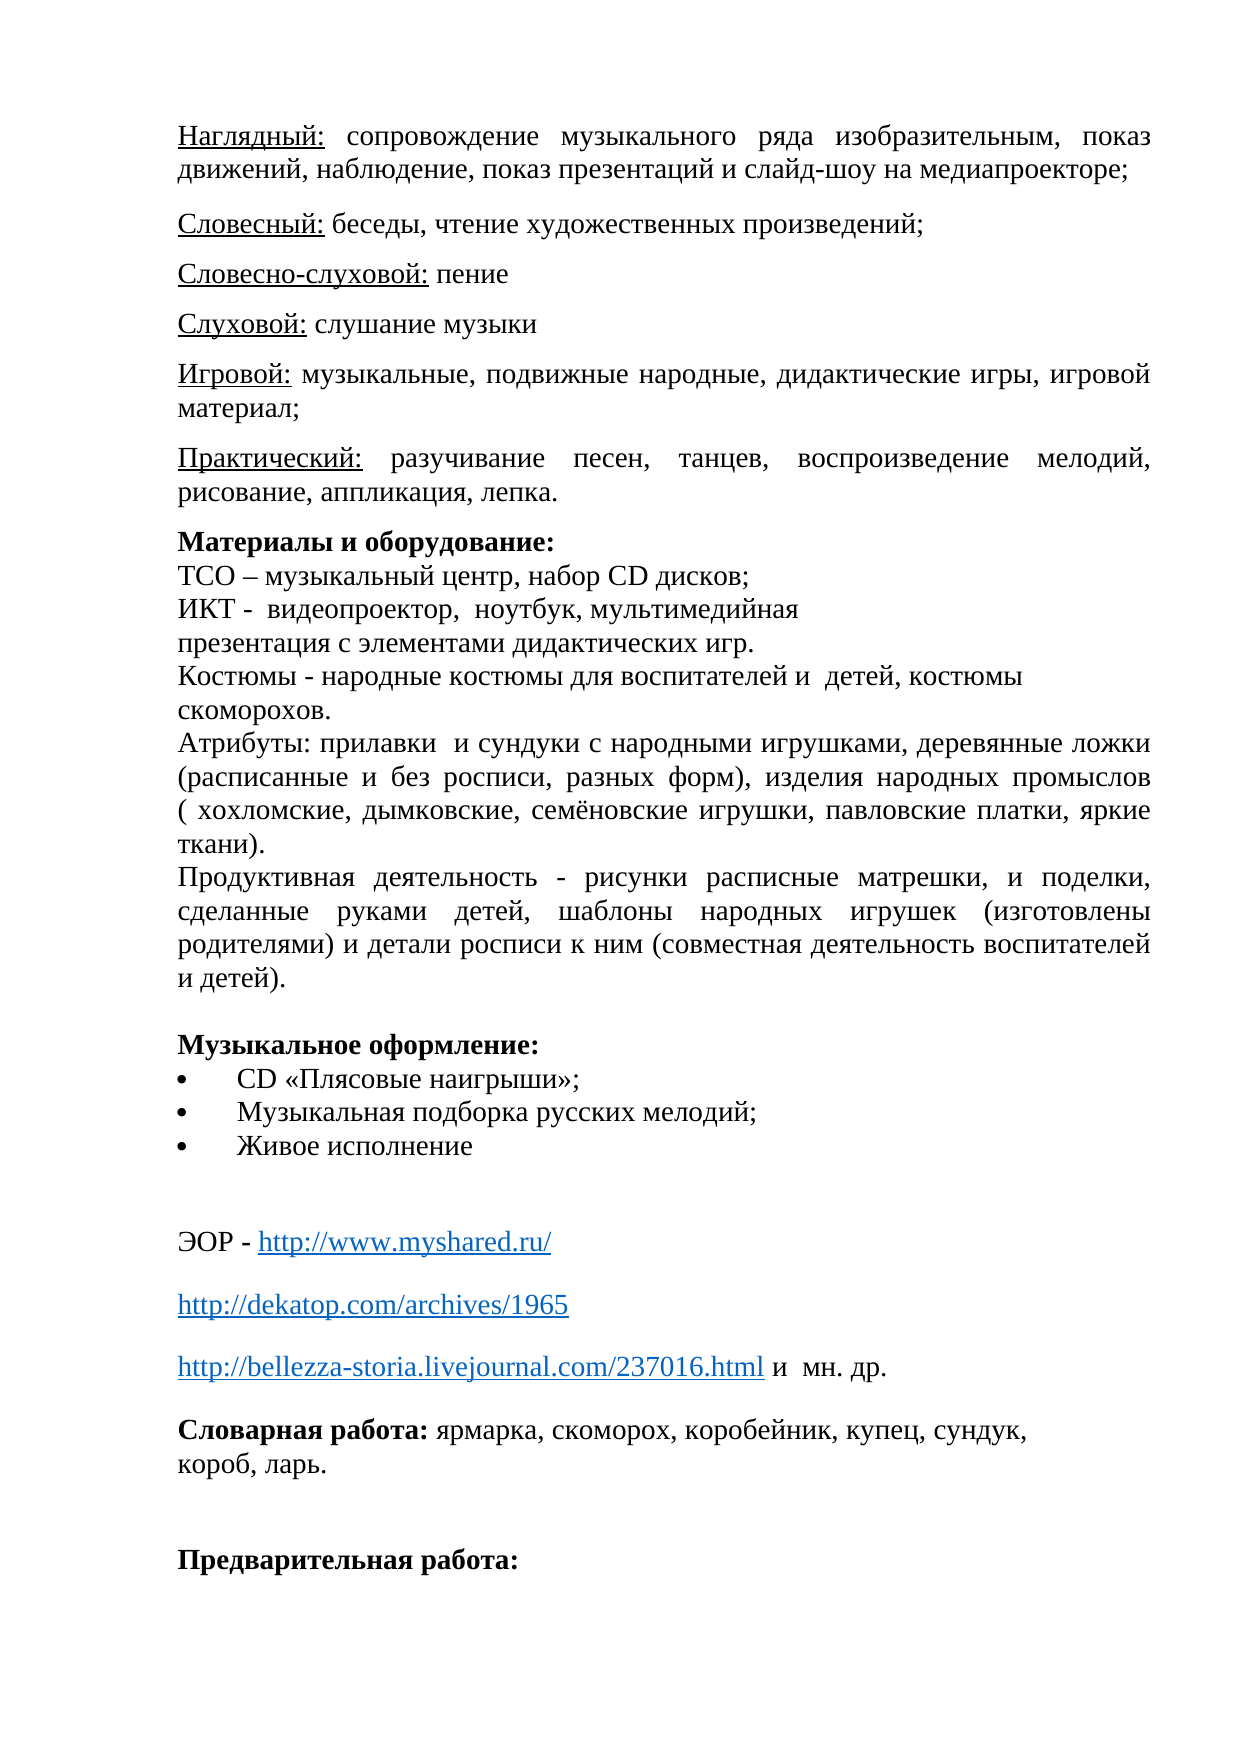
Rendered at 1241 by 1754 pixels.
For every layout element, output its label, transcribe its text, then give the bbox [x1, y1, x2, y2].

text Словесный: беседы, чтение художественных произведений; [177, 206, 1152, 239]
text презентация с элементами дидактических игр. [177, 625, 1152, 658]
text Словарная работа: ярмарка, скоморох, коробейник, купец, сундук, [177, 1412, 1152, 1446]
text скоморохов. [177, 692, 1152, 725]
text Продуктивная деятельность - рисунки расписные матрешки, и поделки, сделанные руками детей, шаблоны народных игрушек (изготовлены родителями) и детали росписи к ним (совместная деятельность воспитателей и детей). [177, 859, 1152, 994]
text Атрибуты: прилавки и сундуки с народными игрушками, деревянные ложки (расписанные и без росписи, разных форм), изделия народных промыслов ( хохломские, дымковские, семёновские игрушки, павловские платки, яркие ткани). [177, 725, 1152, 859]
text ЭОР - http://www.myshared.ru/ [177, 1224, 1152, 1258]
text Музыкальное оформление: [177, 1027, 1152, 1061]
text Словесно-слуховой: пение [177, 256, 1152, 290]
text Материалы и оборудование: [177, 524, 1152, 558]
list Живое исполнение [177, 1128, 1152, 1161]
text Костюмы - народные костюмы для воспитателей и детей, костюмы [177, 658, 1152, 692]
text ТСО – музыкальный центр, набор СD дисков; [177, 558, 1152, 591]
text http://bellezza-storia.livejournal.com/237016.html и мн. др. [177, 1349, 1152, 1383]
text Слуховой: слушание музыки [177, 306, 1152, 340]
text Практический: разучивание песен, танцев, воспроизведение мелодий, рисование, аппликация, лепка. [177, 440, 1152, 507]
text короб, ларь. [177, 1446, 1152, 1479]
text Игровой: музыкальные, подвижные народные, дидактические игры, игровой материал; [177, 357, 1152, 424]
text ИКТ - видеопроектор, ноутбук, мультимедийная [177, 591, 1152, 625]
list Музыкальная подборка русских мелодий; [177, 1094, 1152, 1128]
text http://dekatop.com/archives/1965 [177, 1287, 1152, 1320]
list CD «Плясовые наигрыши»; [177, 1061, 1152, 1094]
text Предварительная работа: [177, 1542, 1152, 1576]
text Наглядный: сопровождение музыкального ряда изобразительным, показ движений, наблюдение, показ презентаций и слайд-шоу на медиапроекторе; [177, 118, 1152, 185]
